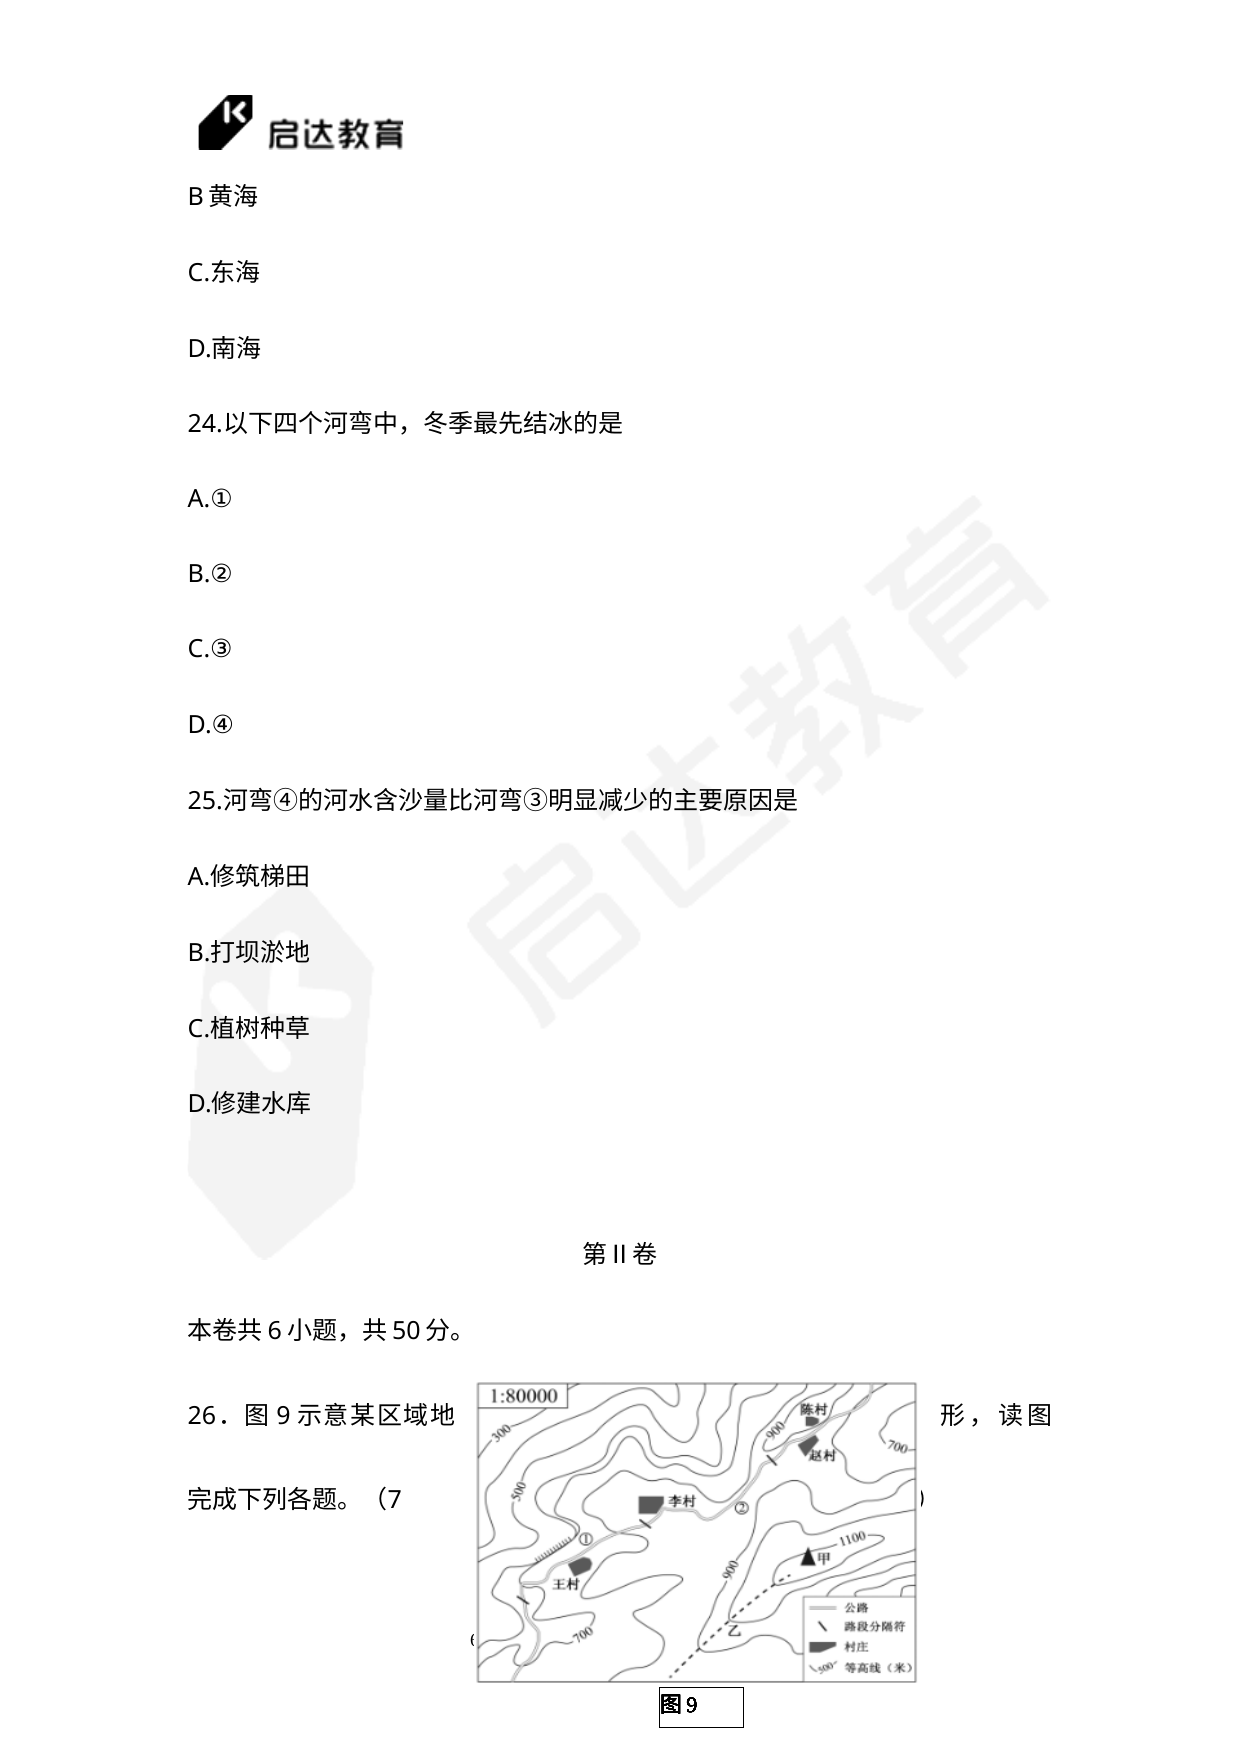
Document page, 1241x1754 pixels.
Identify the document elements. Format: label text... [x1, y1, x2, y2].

text 25.河弯④的河水含沙量比河弯③明显减少的主要原因是 [187, 766, 1053, 831]
text B.② [187, 541, 1053, 606]
text D.④ [187, 691, 1053, 756]
text 第Ⅱ卷 [187, 1221, 1053, 1286]
text D.修建水库 [187, 1069, 1053, 1134]
text A.修筑梯田 [187, 842, 1053, 907]
picture [474, 1380, 921, 1685]
text B黄海 [187, 162, 1053, 227]
text A.① [187, 465, 1053, 530]
text C.③ [187, 616, 1053, 681]
text C.植树种草 [187, 994, 1053, 1059]
text B.打坝淤地 [187, 918, 1053, 983]
text 24.以下四个河弯中，冬季最先结冰的是 [187, 389, 1053, 454]
text D.南海 [187, 314, 1053, 379]
text C.东海 [187, 238, 1053, 303]
text 本卷共6小题，共50分。 26．图9示意某区域地形，读图完成下列各题。（7分） [187, 1296, 1053, 1572]
picture [198, 95, 404, 150]
